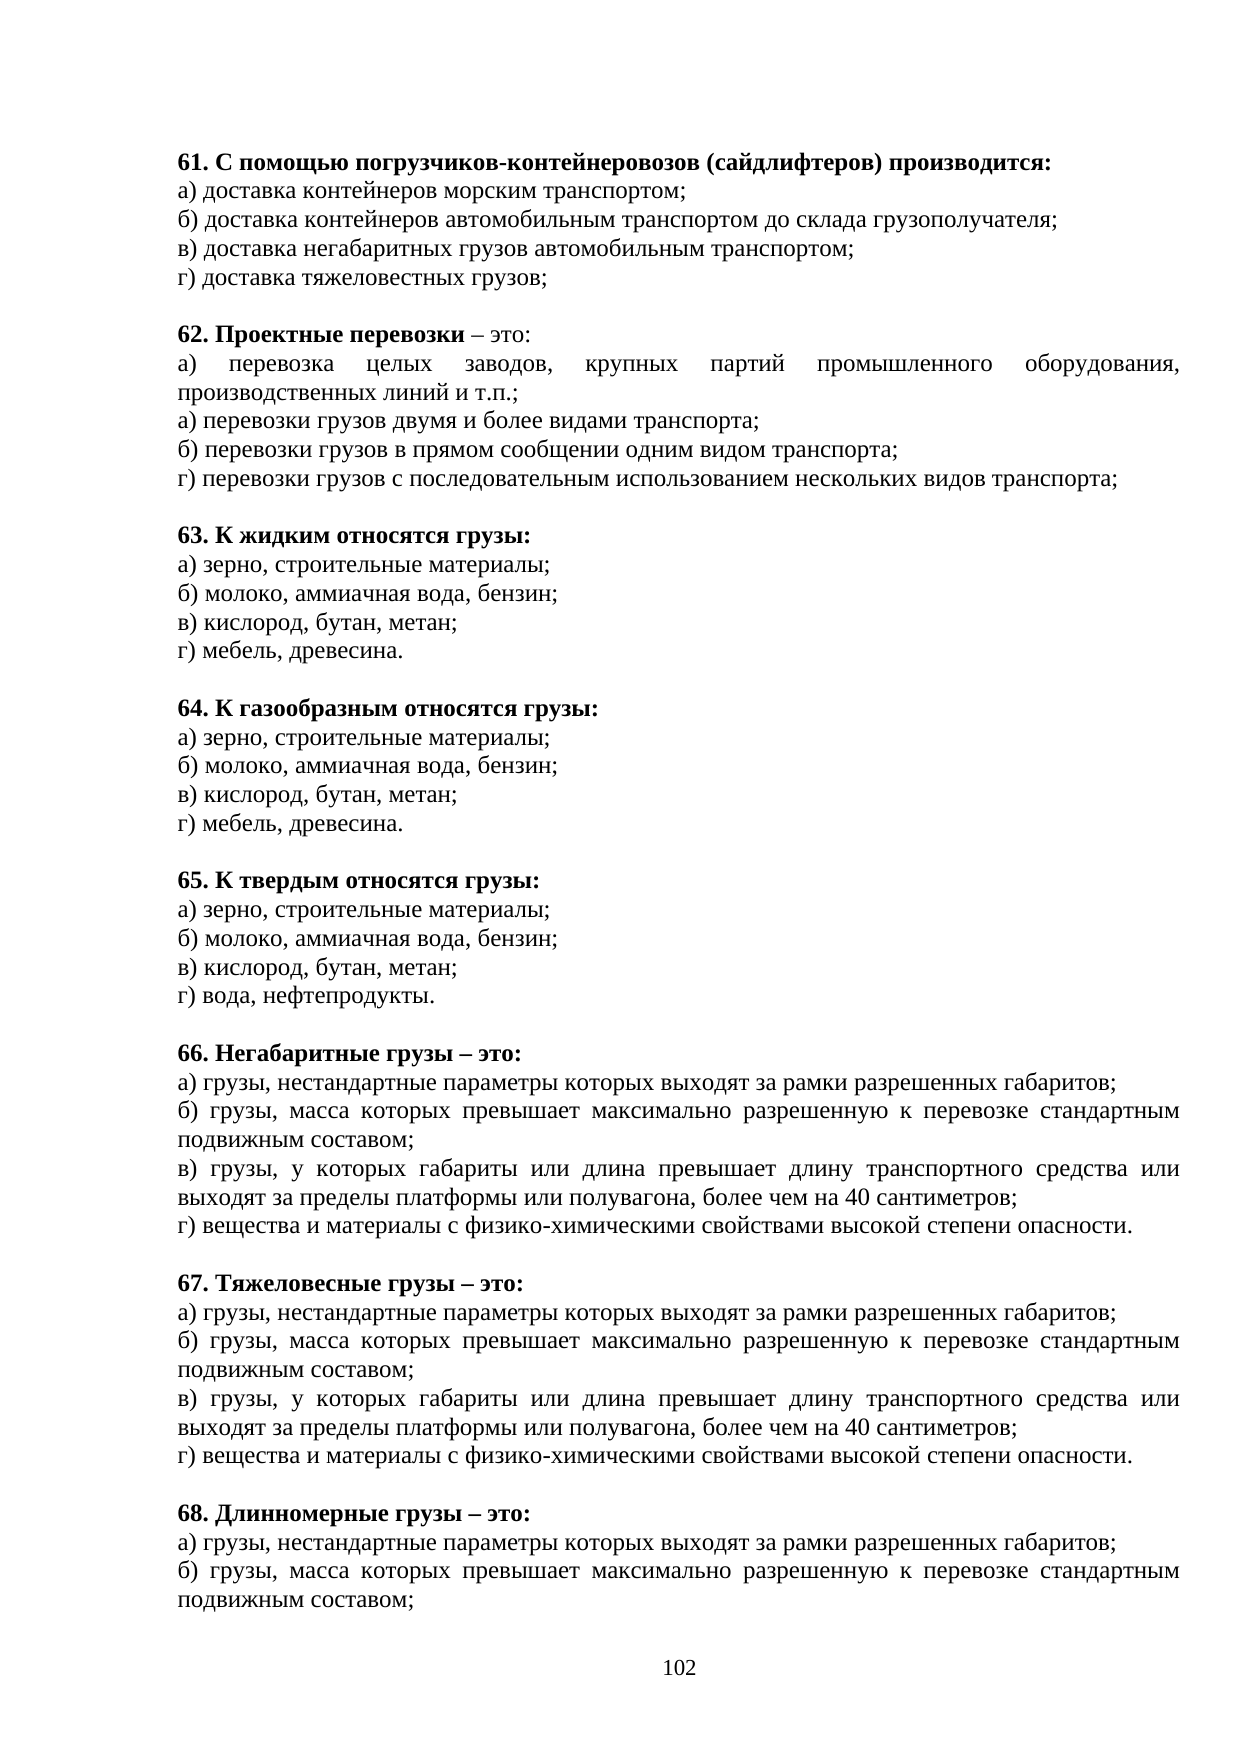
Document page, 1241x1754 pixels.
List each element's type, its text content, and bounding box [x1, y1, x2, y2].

text 67. Тяжеловесные грузы – это: [177, 1268, 1181, 1297]
text г) вещества и материалы с физико-химическими свойствами высокой степени опасности. [177, 1441, 1181, 1469]
text в) доставка негабаритных грузов автомобильным транспортом; [177, 233, 1181, 262]
text в) кислород, бутан, метан; [177, 607, 1181, 636]
text б) доставка контейнеров автомобильным транспортом до склада грузополучателя; [177, 204, 1181, 233]
text а) перевозка целых заводов, крупных партий промышленного оборудования, производственных линий и т.п.; [177, 348, 1181, 406]
text б) молоко, аммиачная вода, бензин; [177, 751, 1181, 779]
text г) вещества и материалы с физико-химическими свойствами высокой степени опасности. [177, 1211, 1181, 1239]
text г) вода, нефтепродукты. [177, 981, 1181, 1009]
text а) грузы, нестандартные параметры которых выходят за рамки разрешенных габаритов; [177, 1067, 1181, 1096]
text 61. С помощью погрузчиков-контейнеровозов (сайдлифтеров) производится: [177, 147, 1181, 176]
text б) молоко, аммиачная вода, бензин; [177, 923, 1181, 952]
text б) перевозки грузов в прямом сообщении одним видом транспорта; [177, 434, 1181, 463]
text а) перевозки грузов двумя и более видами транспорта; [177, 406, 1181, 434]
text а) зерно, строительные материалы; [177, 894, 1181, 923]
text б) грузы, масса которых превышает максимально разрешенную к перевозке стандартным подвижным составом; [177, 1096, 1181, 1153]
text б) грузы, масса которых превышает максимально разрешенную к перевозке стандартным подвижным составом; [177, 1326, 1181, 1383]
text 66. Негабаритные грузы – это: [177, 1038, 1181, 1067]
text г) перевозки грузов с последовательным использованием нескольких видов транспорта; [177, 463, 1181, 492]
text б) грузы, масса которых превышает максимально разрешенную к перевозке стандартным подвижным составом; [177, 1556, 1181, 1613]
text г) доставка тяжеловестных грузов; [177, 262, 1181, 291]
text 65. К твердым относятся грузы: [177, 866, 1181, 894]
text 64. К газообразным относятся грузы: [177, 693, 1181, 722]
text а) грузы, нестандартные параметры которых выходят за рамки разрешенных габаритов; [177, 1297, 1181, 1326]
text 63. К жидким относятся грузы: [177, 521, 1181, 549]
text г) мебель, древесина. [177, 636, 1181, 664]
text а) грузы, нестандартные параметры которых выходят за рамки разрешенных габаритов; [177, 1527, 1181, 1556]
text а) зерно, строительные материалы; [177, 549, 1181, 578]
text а) доставка контейнеров морским транспортом; [177, 176, 1181, 204]
text а) зерно, строительные материалы; [177, 722, 1181, 751]
text г) мебель, древесина. [177, 808, 1181, 837]
text в) кислород, бутан, метан; [177, 952, 1181, 981]
text б) молоко, аммиачная вода, бензин; [177, 578, 1181, 607]
text 62. Проектные перевозки – это: [177, 319, 1181, 348]
text 68. Длинномерные грузы – это: [177, 1498, 1181, 1527]
text в) кислород, бутан, метан; [177, 779, 1181, 808]
